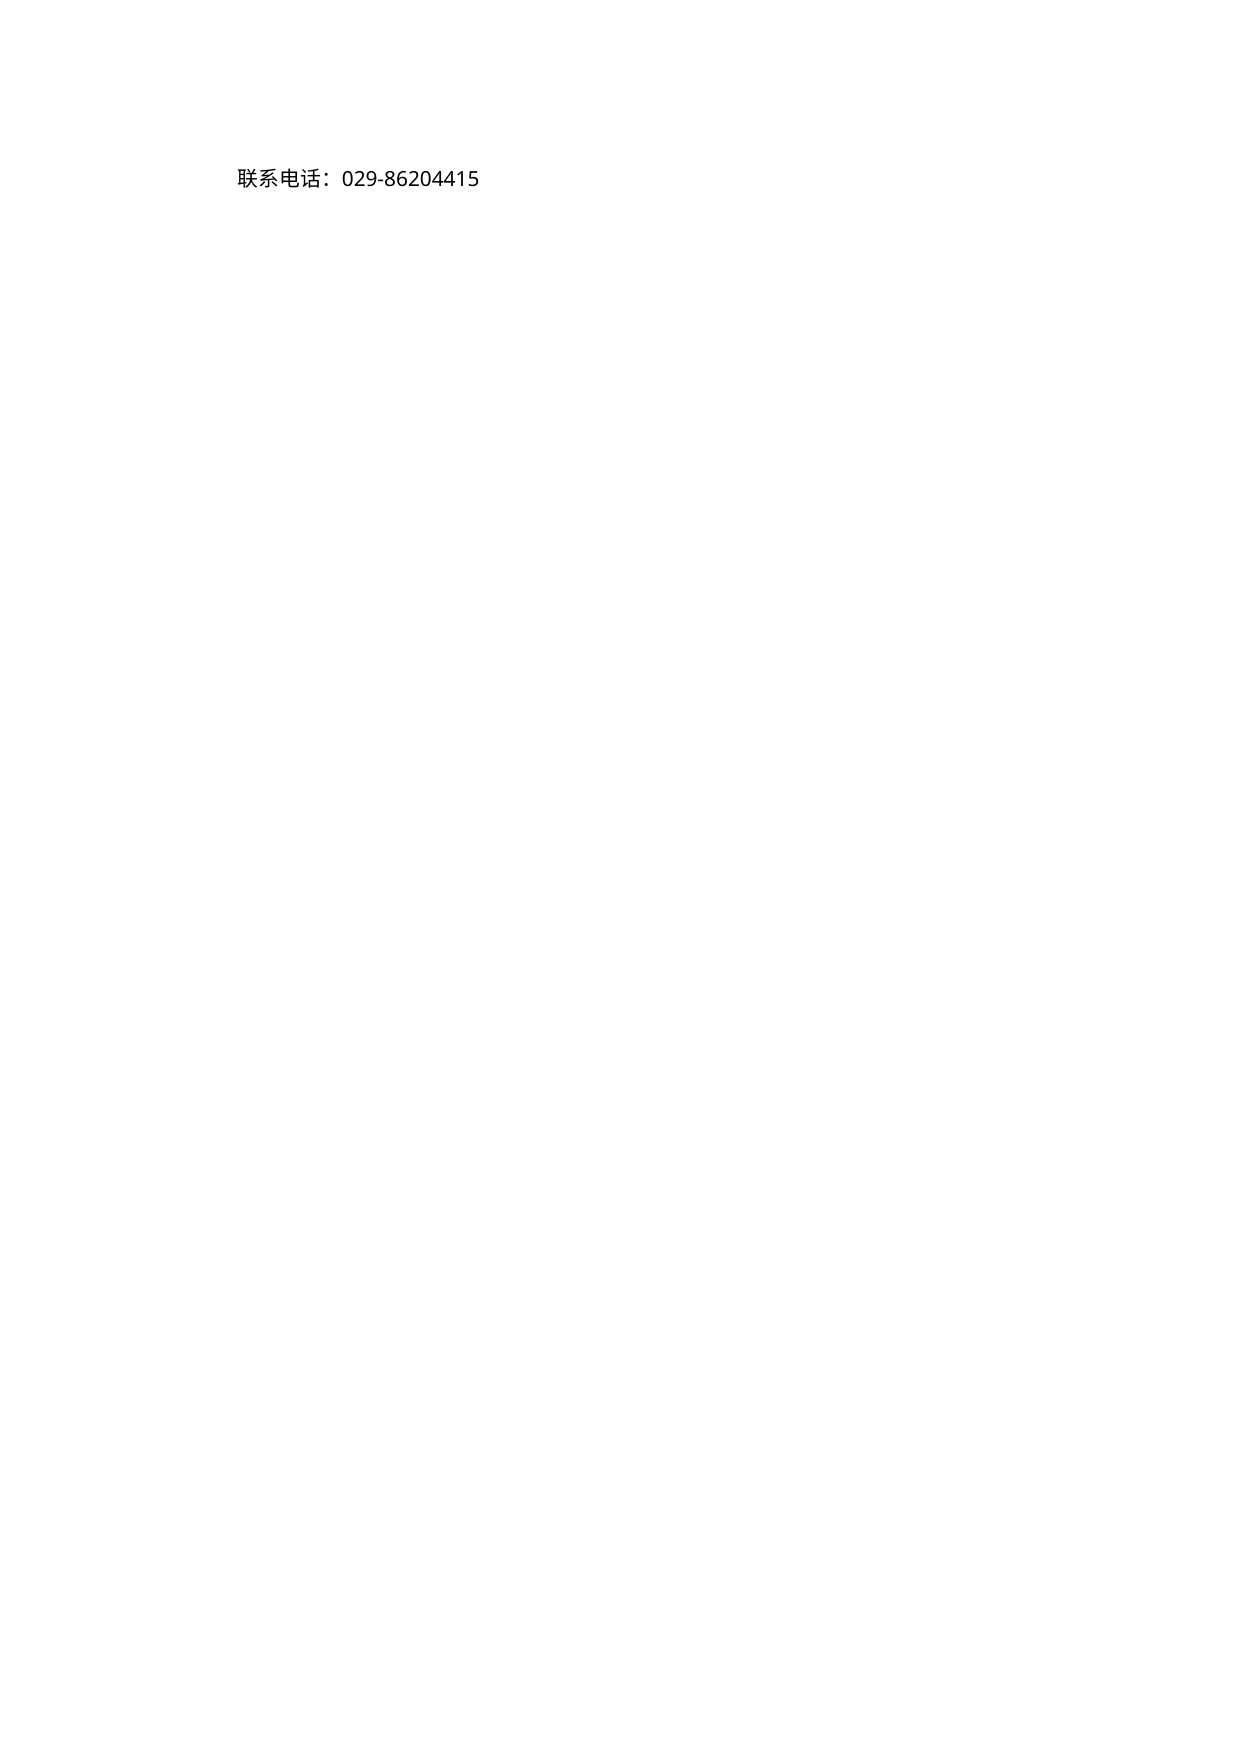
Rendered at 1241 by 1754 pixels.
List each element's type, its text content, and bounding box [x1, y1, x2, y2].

text 联系电话：029-86204415 [187, 162, 1053, 194]
